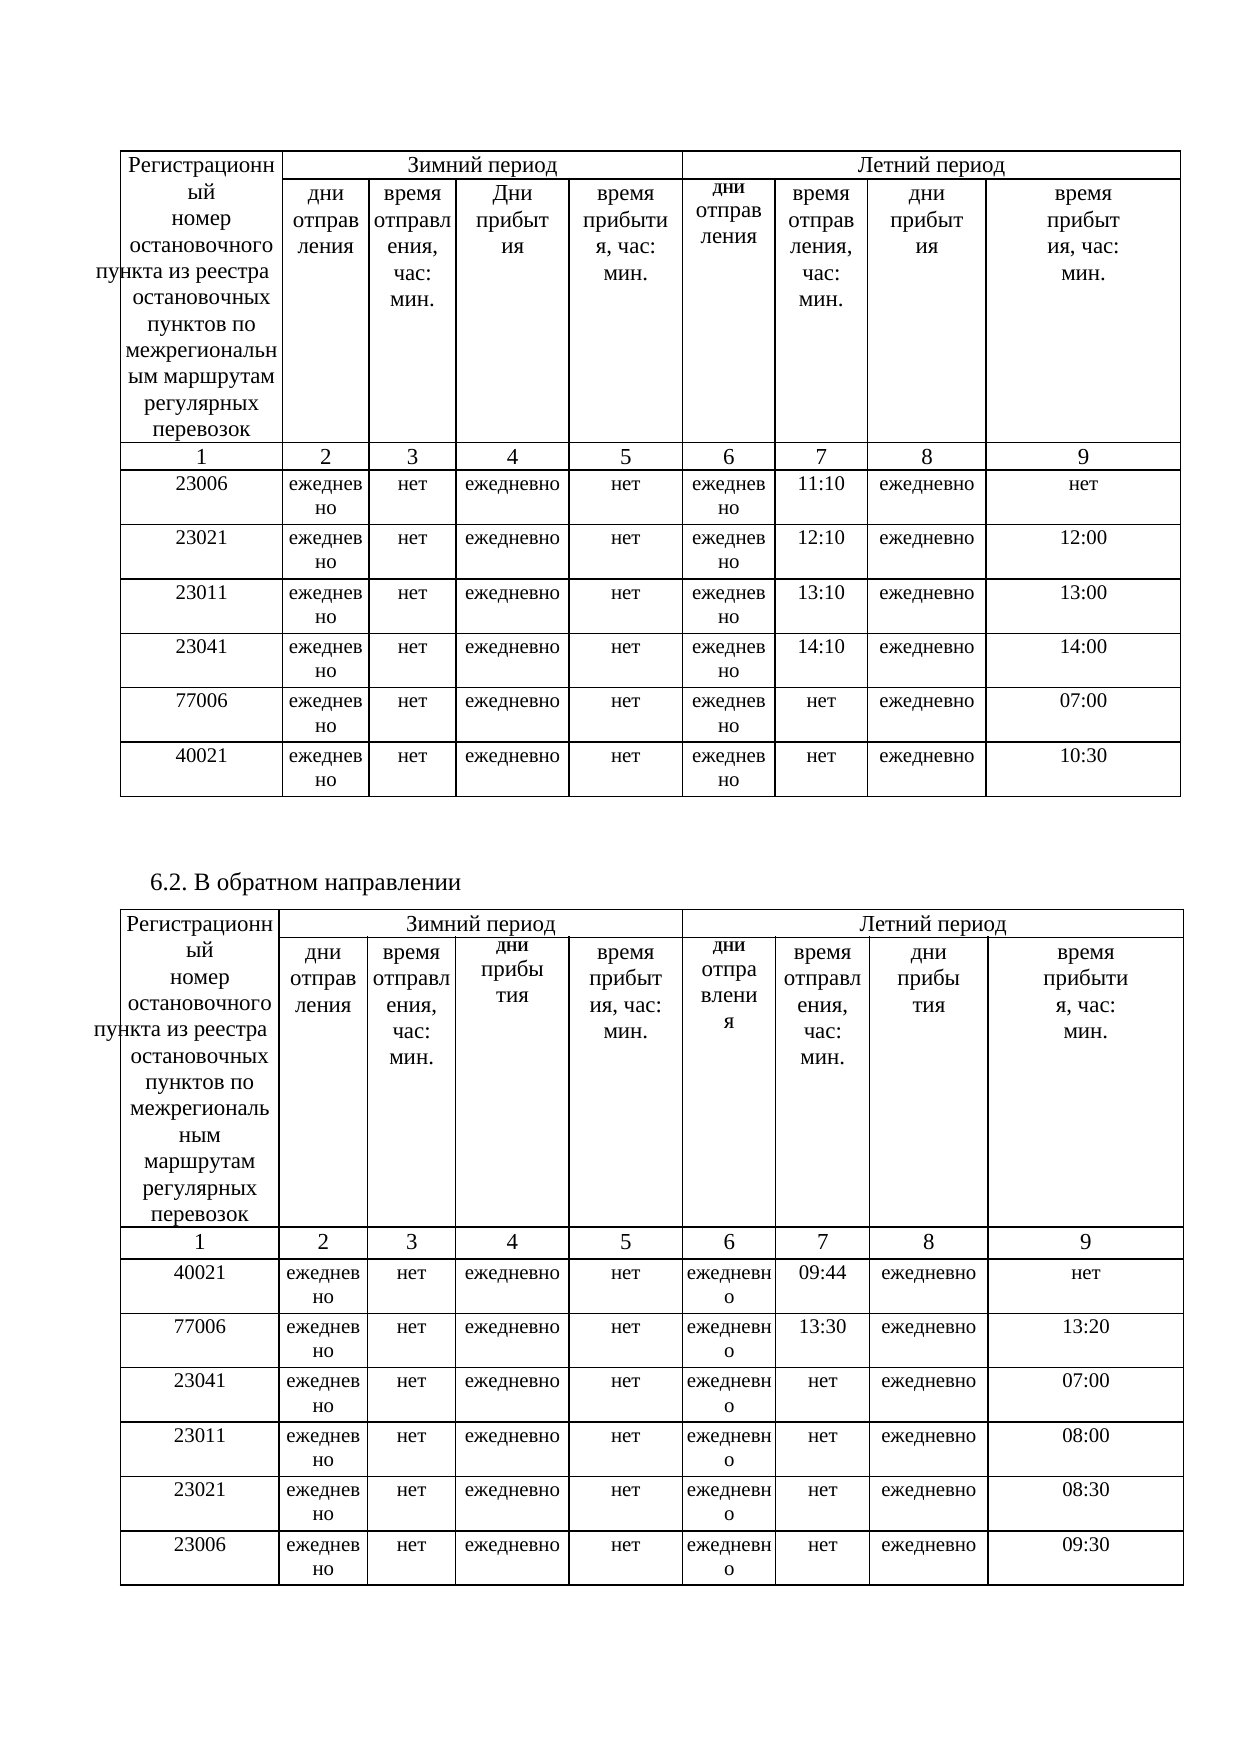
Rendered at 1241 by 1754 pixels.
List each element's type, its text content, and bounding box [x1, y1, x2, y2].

table_cell нет [776, 1368, 869, 1421]
table_cell 08:00 [989, 1423, 1183, 1476]
table_cell ДНИ отправ ления [683, 180, 774, 441]
table_cell ежедневно [683, 1260, 775, 1312]
text 6.2. В обратном направлении [150, 867, 1090, 896]
table_cell ежедневно [456, 1423, 568, 1476]
table_cell ежедневно [280, 1477, 367, 1530]
table_header Летний период [683, 910, 1183, 936]
table_header Регистрационный номер остановочного пункта из реестра остановочных пунктов по межрегиональным маршрутам регулярных перевозок [121, 910, 278, 1226]
table_cell 1 [121, 1228, 278, 1258]
table_cell ежедневно [868, 688, 985, 741]
table_cell ДНИ прибы тия [456, 938, 568, 1226]
table_cell нет [776, 1423, 869, 1476]
table_cell 12:00 [987, 525, 1180, 578]
table_cell 23041 [121, 634, 282, 687]
table_cell 13:00 [987, 580, 1180, 632]
table_cell ежедневно [283, 471, 368, 524]
table_cell нет [987, 471, 1180, 524]
table_cell ежедневно [683, 1532, 775, 1584]
table_cell ежедневно [683, 1368, 775, 1421]
table_cell нет [570, 1368, 682, 1421]
table_header Зимний период [283, 152, 682, 178]
table_cell 3 [370, 443, 455, 469]
table_cell 23011 [121, 580, 282, 632]
table_header Летний период [683, 152, 1180, 178]
table_cell нет [368, 1314, 455, 1367]
table_cell нет [368, 1532, 455, 1584]
table_cell нет [570, 634, 682, 687]
table_cell ежедневно [457, 743, 568, 796]
table_cell нет [570, 1314, 682, 1367]
table_cell 13:10 [776, 580, 867, 632]
table_cell нет [570, 1532, 682, 1584]
table_cell 5 [570, 1228, 682, 1258]
table_cell ежедневно [457, 580, 568, 632]
table_cell ежедневно [868, 580, 985, 632]
table_cell нет [368, 1368, 455, 1421]
table_cell Дни прибыт ия [457, 180, 568, 441]
table_cell ежедневно [280, 1368, 367, 1421]
table_cell нет [570, 743, 682, 796]
table_cell 09:44 [776, 1260, 869, 1312]
table_cell нет [570, 525, 682, 578]
table_cell 1 [121, 443, 282, 469]
table_cell нет [370, 634, 455, 687]
table_cell нет [368, 1260, 455, 1312]
table_cell время отправл ения, час: мин. [368, 938, 455, 1226]
table_cell дни отправ ления [283, 180, 368, 441]
table_cell 13:20 [989, 1314, 1183, 1367]
table_cell ежедневно [683, 634, 774, 687]
table_cell 40021 [121, 1260, 278, 1312]
table_cell время прибыт ия, час: мин. [987, 180, 1180, 441]
table_cell ежедневно [683, 1423, 775, 1476]
table_cell 13:30 [776, 1314, 869, 1367]
table_cell нет [370, 743, 455, 796]
table_cell 6 [683, 1228, 775, 1258]
table_cell ежедневно [456, 1477, 568, 1530]
table_cell ежедневно [683, 471, 774, 524]
table_cell ежедневно [456, 1314, 568, 1367]
table_cell 77006 [121, 688, 282, 741]
table_cell время отправл ения, час: мин. [776, 938, 869, 1226]
table_cell ежедневно [280, 1260, 367, 1312]
table_cell нет [370, 471, 455, 524]
table_cell ежедневно [683, 525, 774, 578]
table_cell 40021 [121, 743, 282, 796]
table_cell 8 [868, 443, 985, 469]
table_cell ежедневно [870, 1423, 987, 1476]
table_cell 2 [283, 443, 368, 469]
table_cell ежедневно [283, 525, 368, 578]
table_cell нет [370, 688, 455, 741]
table_cell 9 [987, 443, 1180, 469]
table_cell нет [570, 688, 682, 741]
table_cell нет [570, 1477, 682, 1530]
table_cell ежедневно [457, 471, 568, 524]
table_cell 7 [776, 1228, 869, 1258]
table_cell ежедневно [868, 634, 985, 687]
table_cell ежедневно [456, 1368, 568, 1421]
table_cell время прибыти я, час: мин. [570, 180, 682, 441]
table_cell ежедневно [280, 1314, 367, 1367]
table_cell ежедневно [870, 1260, 987, 1312]
table_cell 23011 [121, 1423, 278, 1476]
table_cell 23006 [121, 1532, 278, 1584]
table_cell ежедневно [868, 525, 985, 578]
table_cell 4 [457, 443, 568, 469]
table_cell ежедневно [870, 1477, 987, 1530]
table_cell ежедневно [870, 1314, 987, 1367]
table_cell 23021 [121, 525, 282, 578]
table_header Зимний период [280, 910, 682, 936]
table_cell нет [370, 525, 455, 578]
table_cell 23041 [121, 1368, 278, 1421]
table_cell ежедневно [457, 525, 568, 578]
table_cell ежедневно [283, 688, 368, 741]
table_cell 11:10 [776, 471, 867, 524]
table_cell ежедневно [683, 743, 774, 796]
table_cell нет [776, 1532, 869, 1584]
table_cell дни прибыт ия [868, 180, 985, 441]
table_cell 4 [456, 1228, 568, 1258]
table_cell нет [368, 1477, 455, 1530]
table_cell ежедневно [283, 634, 368, 687]
table_cell нет [570, 1260, 682, 1312]
table_cell нет [776, 1477, 869, 1530]
table_cell время отправл ения, час: мин. [370, 180, 455, 441]
table_cell ежедневно [283, 743, 368, 796]
table_cell нет [776, 743, 867, 796]
table_cell 9 [989, 1228, 1183, 1258]
table_cell 2 [280, 1228, 367, 1258]
table_cell 09:30 [989, 1532, 1183, 1584]
table_cell 14:00 [987, 634, 1180, 687]
table_cell ежедневно [456, 1532, 568, 1584]
table_cell ежедневно [868, 743, 985, 796]
table_cell нет [570, 580, 682, 632]
table_cell ежедневно [457, 688, 568, 741]
table_cell нет [368, 1423, 455, 1476]
table_cell нет [776, 688, 867, 741]
table_cell ежедневно [457, 634, 568, 687]
table_cell дни прибы тия [870, 938, 987, 1226]
table_cell 10:30 [987, 743, 1180, 796]
table_cell ДНИ отпра влени я [683, 938, 775, 1226]
table_cell 23006 [121, 471, 282, 524]
table_cell ежедневно [280, 1532, 367, 1584]
table_cell 23021 [121, 1477, 278, 1530]
table_cell время прибыти я, час: мин. [989, 938, 1183, 1226]
table_cell ежедневно [683, 1477, 775, 1530]
table_header Регистрационный номер остановочного пункта из реестра остановочных пунктов по межрегиональным маршрутам регулярных перевозок [121, 152, 282, 441]
table_cell ежедневно [283, 580, 368, 632]
table_cell ежедневно [683, 688, 774, 741]
table_cell 08:30 [989, 1477, 1183, 1530]
table_cell 07:00 [989, 1368, 1183, 1421]
table_cell 5 [570, 443, 682, 469]
table_cell 6 [683, 443, 774, 469]
table_cell время прибыт ия, час: мин. [570, 938, 682, 1226]
table_cell ежедневно [683, 580, 774, 632]
table_cell 3 [368, 1228, 455, 1258]
table_cell ежедневно [870, 1368, 987, 1421]
table_cell нет [570, 471, 682, 524]
table_cell дни отправ ления [280, 938, 367, 1226]
table_cell время отправ ления, час: мин. [776, 180, 867, 441]
table_cell нет [989, 1260, 1183, 1312]
table_cell 07:00 [987, 688, 1180, 741]
table_cell нет [370, 580, 455, 632]
table_cell ежедневно [456, 1260, 568, 1312]
table_cell 77006 [121, 1314, 278, 1367]
table_cell 8 [870, 1228, 987, 1258]
table_cell 12:10 [776, 525, 867, 578]
table_cell ежедневно [280, 1423, 367, 1476]
table_cell ежедневно [683, 1314, 775, 1367]
table_cell ежедневно [868, 471, 985, 524]
table_cell ежедневно [870, 1532, 987, 1584]
table_cell 7 [776, 443, 867, 469]
table_cell 14:10 [776, 634, 867, 687]
table_cell нет [570, 1423, 682, 1476]
